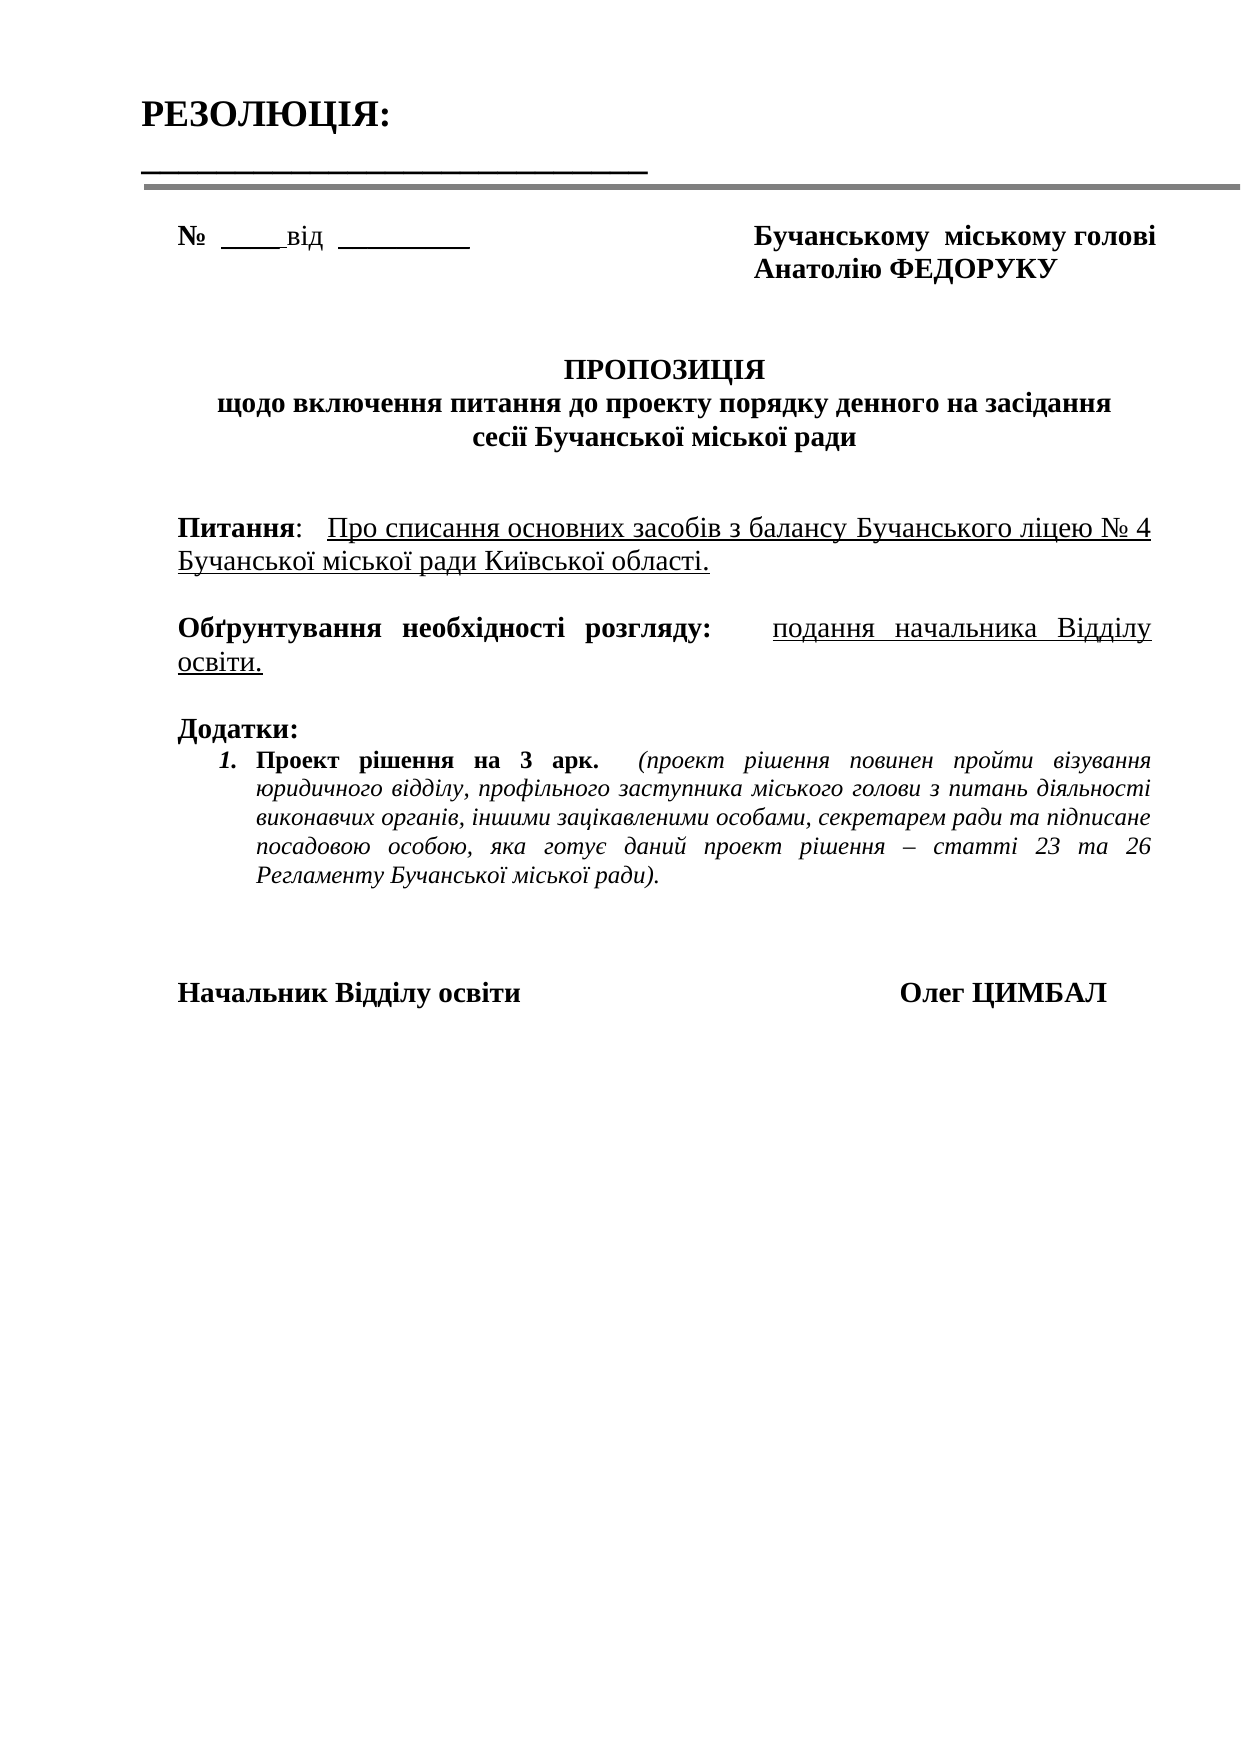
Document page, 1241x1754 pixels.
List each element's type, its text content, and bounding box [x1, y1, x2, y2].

table_header нському міському голові Анатолію ФЕДОРУКУ [738, 218, 1196, 285]
text Питання: Про списання основних засобів з балансу Бучанського ліцею № 4 Бучанської міської ради Київської області. [177, 510, 1152, 577]
text Додатки: [177, 711, 1134, 745]
text сесії Бучанської міської ради [177, 419, 1152, 452]
list Проект рішення на 3 арк. (проект рішення повинен пройти візування юридичного відділу, профільного заступника міського голови з питань діяльності виконавчих органів, іншими зацікавленими особами, секретарем ради та підписане посадовою особою, яка готує даний проект рішення – статті 23 та 26 Регламенту Бучанської міської ради). [218, 745, 1152, 888]
table_header № ____ від _________ [166, 218, 738, 285]
text Начальник Відділу освіти Олег ЦИМБАЛ [177, 975, 1152, 1008]
text ПРОПОЗИЦІЯ [177, 352, 1152, 385]
text Обґрунтування необхідності розгляду: подання начальника Відділу освіти. [177, 611, 1152, 678]
text щодо включення питання до проекту порядку денного на засідання [177, 385, 1152, 419]
